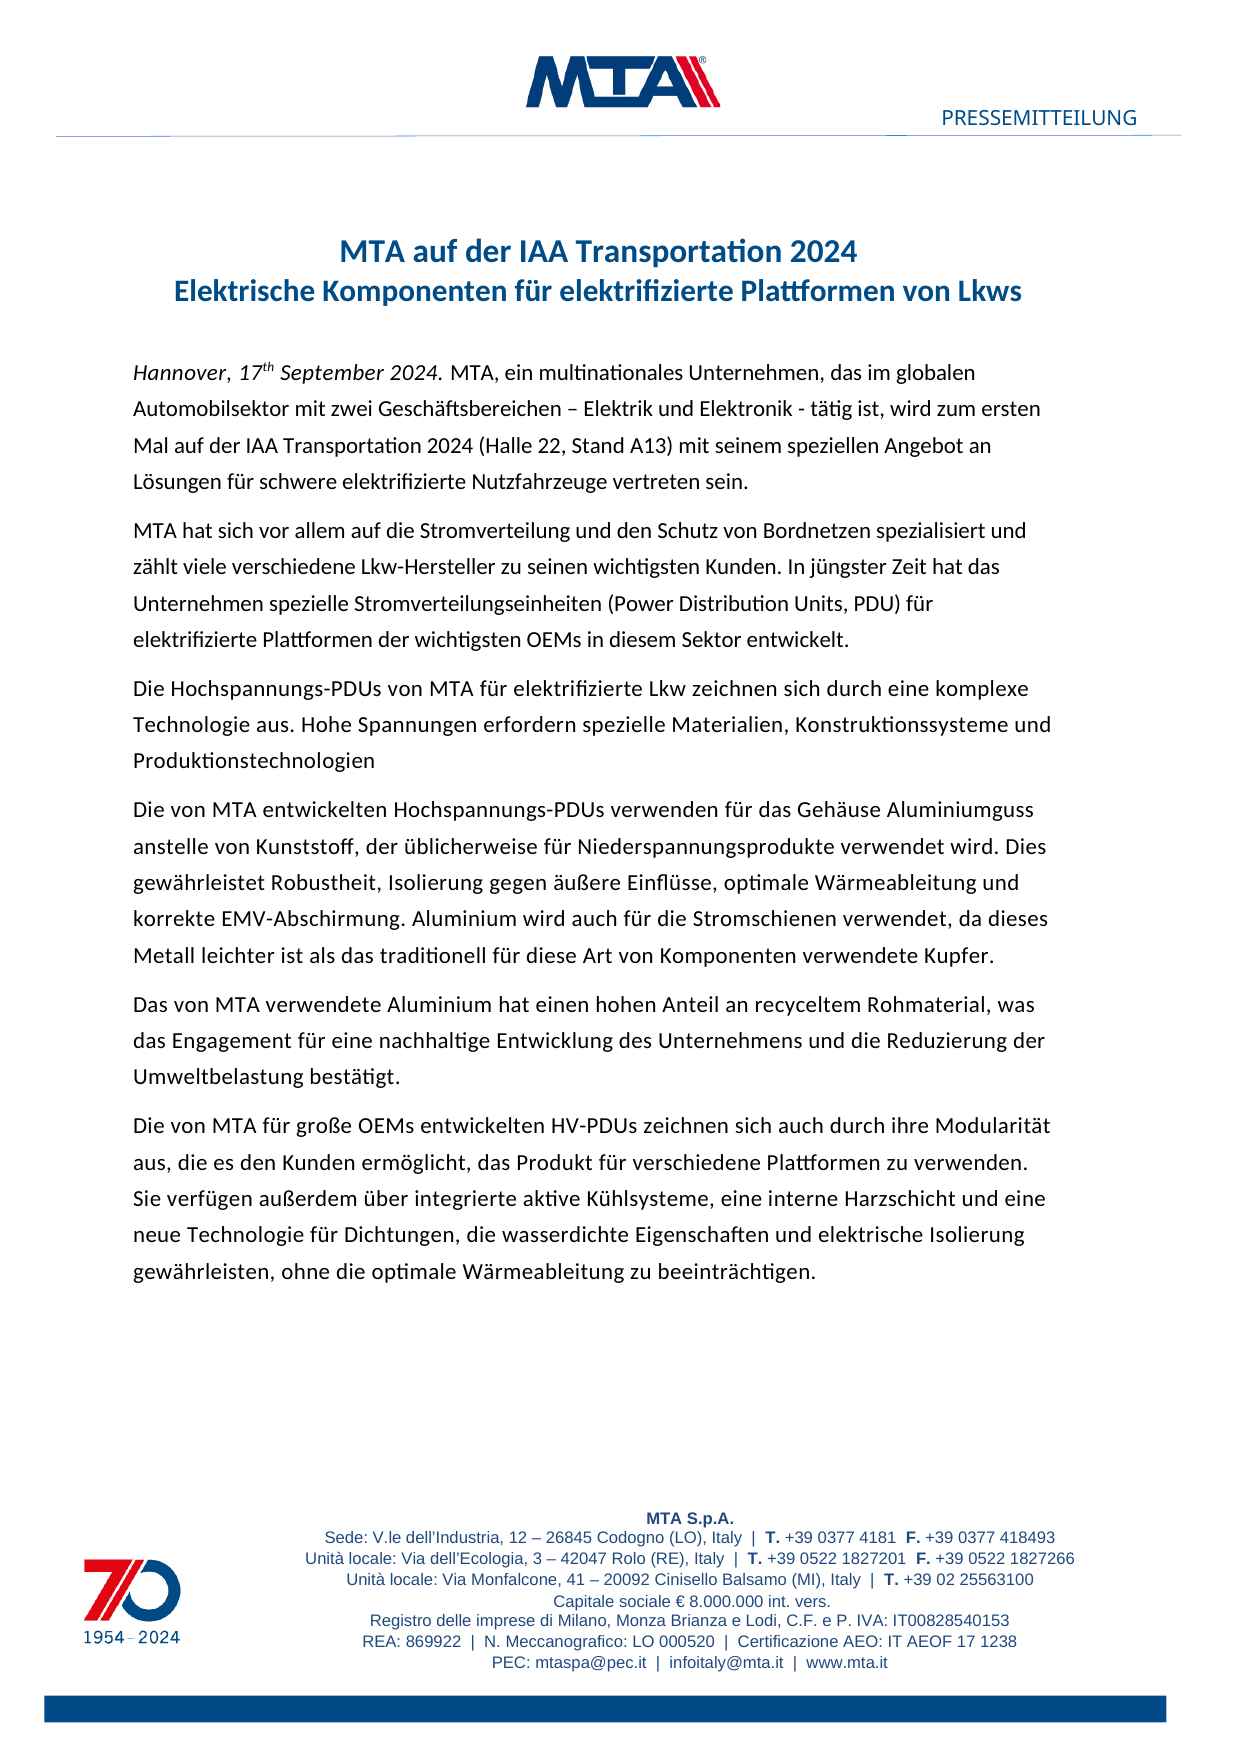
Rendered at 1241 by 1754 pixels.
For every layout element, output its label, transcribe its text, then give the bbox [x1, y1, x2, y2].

text Hannover, 17th September 2024. MTA, ein multinationales Unternehmen, das im globalen Automobilsektor mit zwei Geschäftsbereichen – Elektrik und Elektronik - tätig ist, wird zum ersten Mal auf der IAA Transportation 2024 (Halle 22, Stand A13) mit seinem speziellen Angebot an Lösungen für schwere elektrifizierte Nutzfahrzeuge vertreten sein. [133, 358, 1063, 495]
text MTA auf der IAA Transportation 2024 [133, 230, 1064, 271]
text Die von MTA entwickelten Hochspannungs-PDUs verwenden für das Gehäuse Aluminiumguss anstelle von Kunststoff, der üblicherweise für Niederspannungsprodukte verwendet wird. Dies gewährleistet Robustheit, Isolierung gegen äußere Einflüsse, optimale Wärmeableitung und korrekte EMV-Abschirmung. Aluminium wird auch für die Stromschienen verwendet, da dieses Metall leichter ist als das traditionell für diese Art von Komponenten verwendete Kupfer. [133, 796, 1063, 969]
text Die Hochspannungs-PDUs von MTA für elektrifizierte Lkw zeichnen sich durch eine komplexe Technologie aus. Hohe Spannungen erfordern spezielle Materialien, Konstruktionssysteme und Produktionstechnologien [133, 674, 1063, 775]
text Das von MTA verwendete Aluminium hat einen hohen Anteil an recyceltem Rohmaterial, was das Engagement für eine nachhaltige Entwicklung des Unternehmens und die Reduzierung der Umweltbelastung bestätigt. [133, 990, 1063, 1091]
picture [520, 56, 721, 111]
text Die von MTA für große OEMs entwickelten HV-PDUs zeichnen sich auch durch ihre Modularität aus, die es den Kunden ermöglicht, das Produkt für verschiedene Plattformen zu verwenden. Sie verfügen außerdem über integrierte aktive Kühlsysteme, eine interne Harzschicht und eine neue Technologie für Dichtungen, die wasserdichte Eigenschaften und elektrische Isolierung gewährleisten, ohne die optimale Wärmeableitung zu beeinträchtigen. [133, 1111, 1063, 1285]
picture [54, 1549, 209, 1651]
text MTA hat sich vor allem auf die Stromverteilung und den Schutz von Bordnetzen spezialisiert und zählt viele verschiedene Lkw-Hersteller zu seinen wichtigsten Kunden. In jüngster Zeit hat das Unternehmen spezielle Stromverteilungseinheiten (Power Distribution Units, PDU) für elektrifizierte Plattformen der wichtigsten OEMs in diesem Sektor entwickelt. [133, 516, 1063, 653]
text Elektrische Komponenten für elektrifizierte Plattformen von Lkws [133, 271, 1064, 309]
